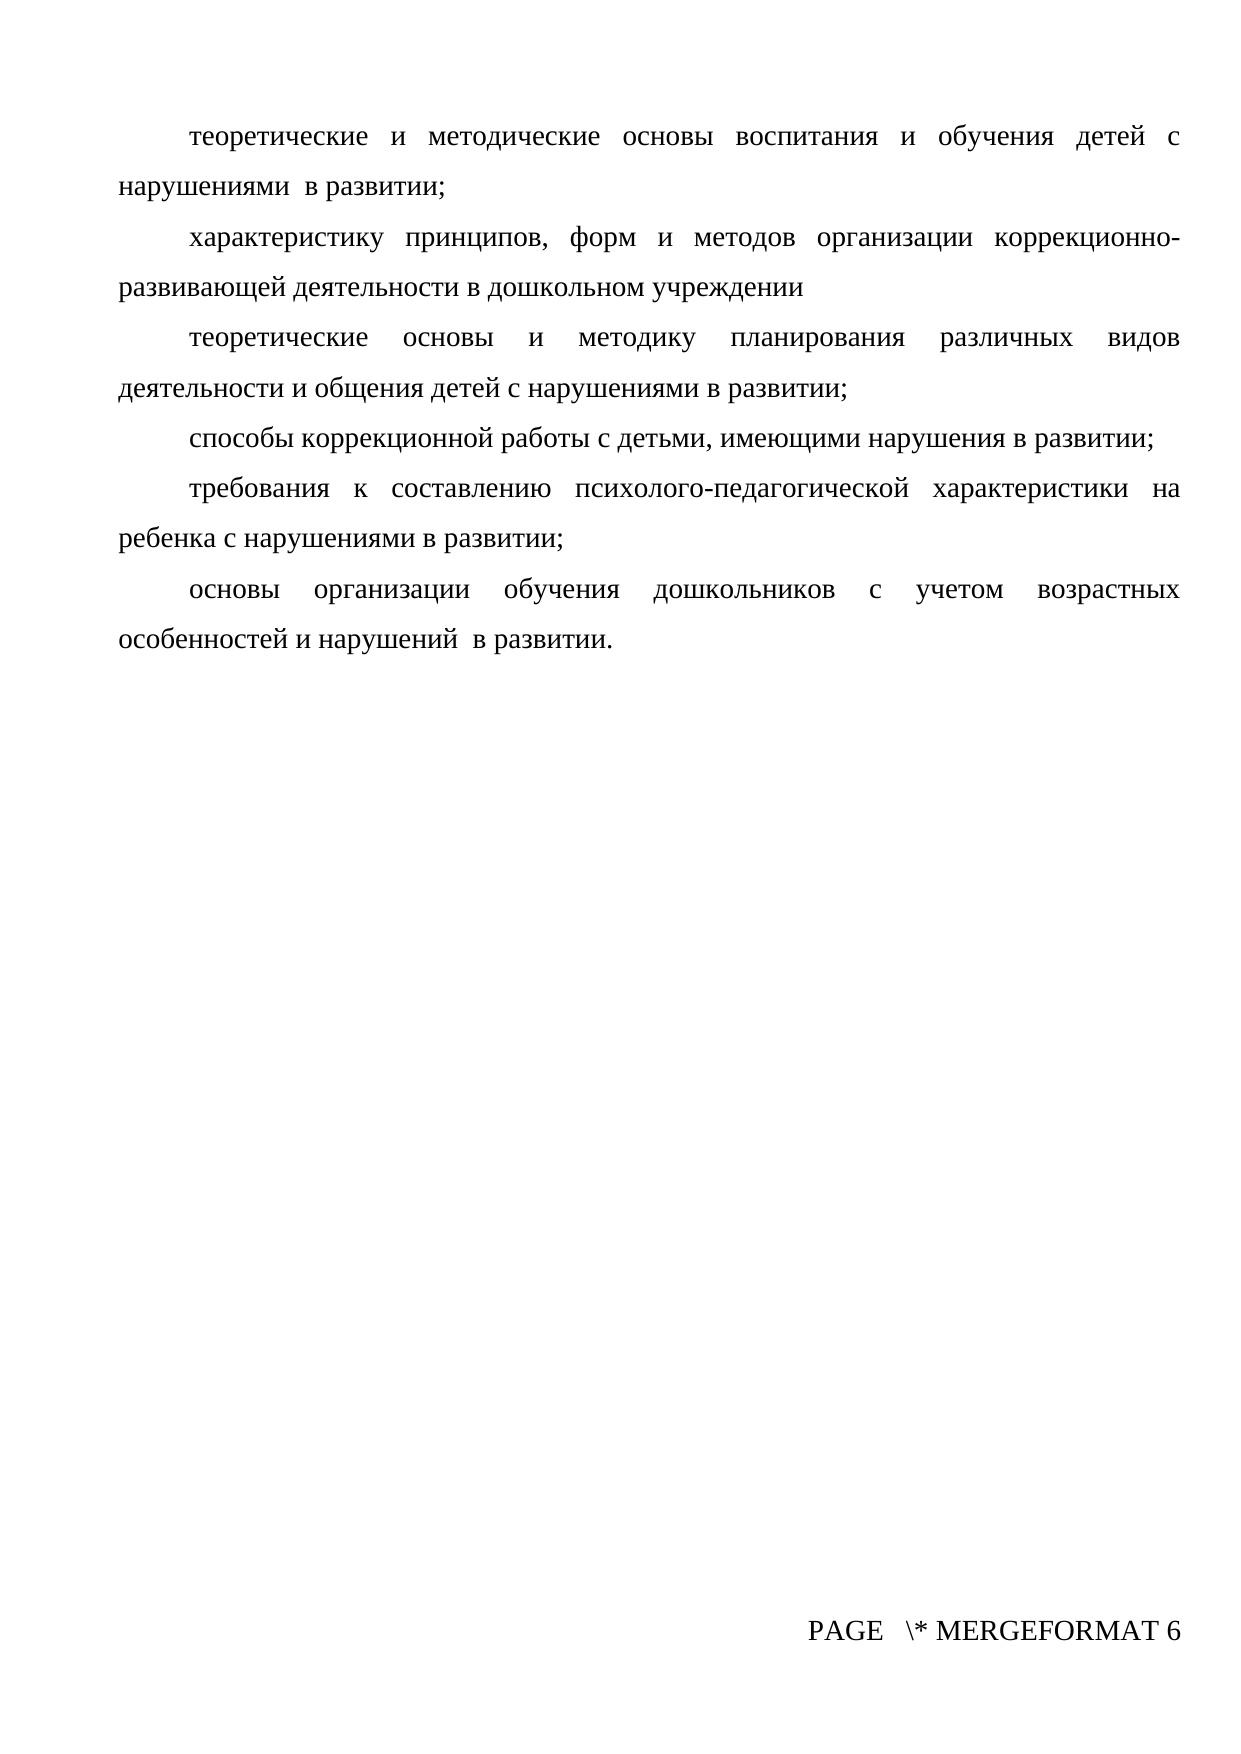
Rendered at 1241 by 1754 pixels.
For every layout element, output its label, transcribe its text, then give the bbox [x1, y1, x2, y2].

text требования к составлению психолого-педагогической характеристики на ребенка с нарушениями в развитии; [118, 470, 1181, 554]
text способы коррекционной работы с детьми, имеющими нарушения в развитии; [118, 420, 1181, 453]
text основы организации обучения дошкольников с учетом возрастных особенностей и нарушений в развитии. [118, 571, 1181, 655]
text характеристику принципов, форм и методов организации коррекционно-развивающей деятельности в дошкольном учреждении [118, 219, 1181, 303]
text теоретические и методические основы воспитания и обучения детей с нарушениями в развитии; [118, 118, 1181, 202]
text теоретические основы и методику планирования различных видов деятельности и общения детей с нарушениями в развитии; [118, 319, 1181, 403]
